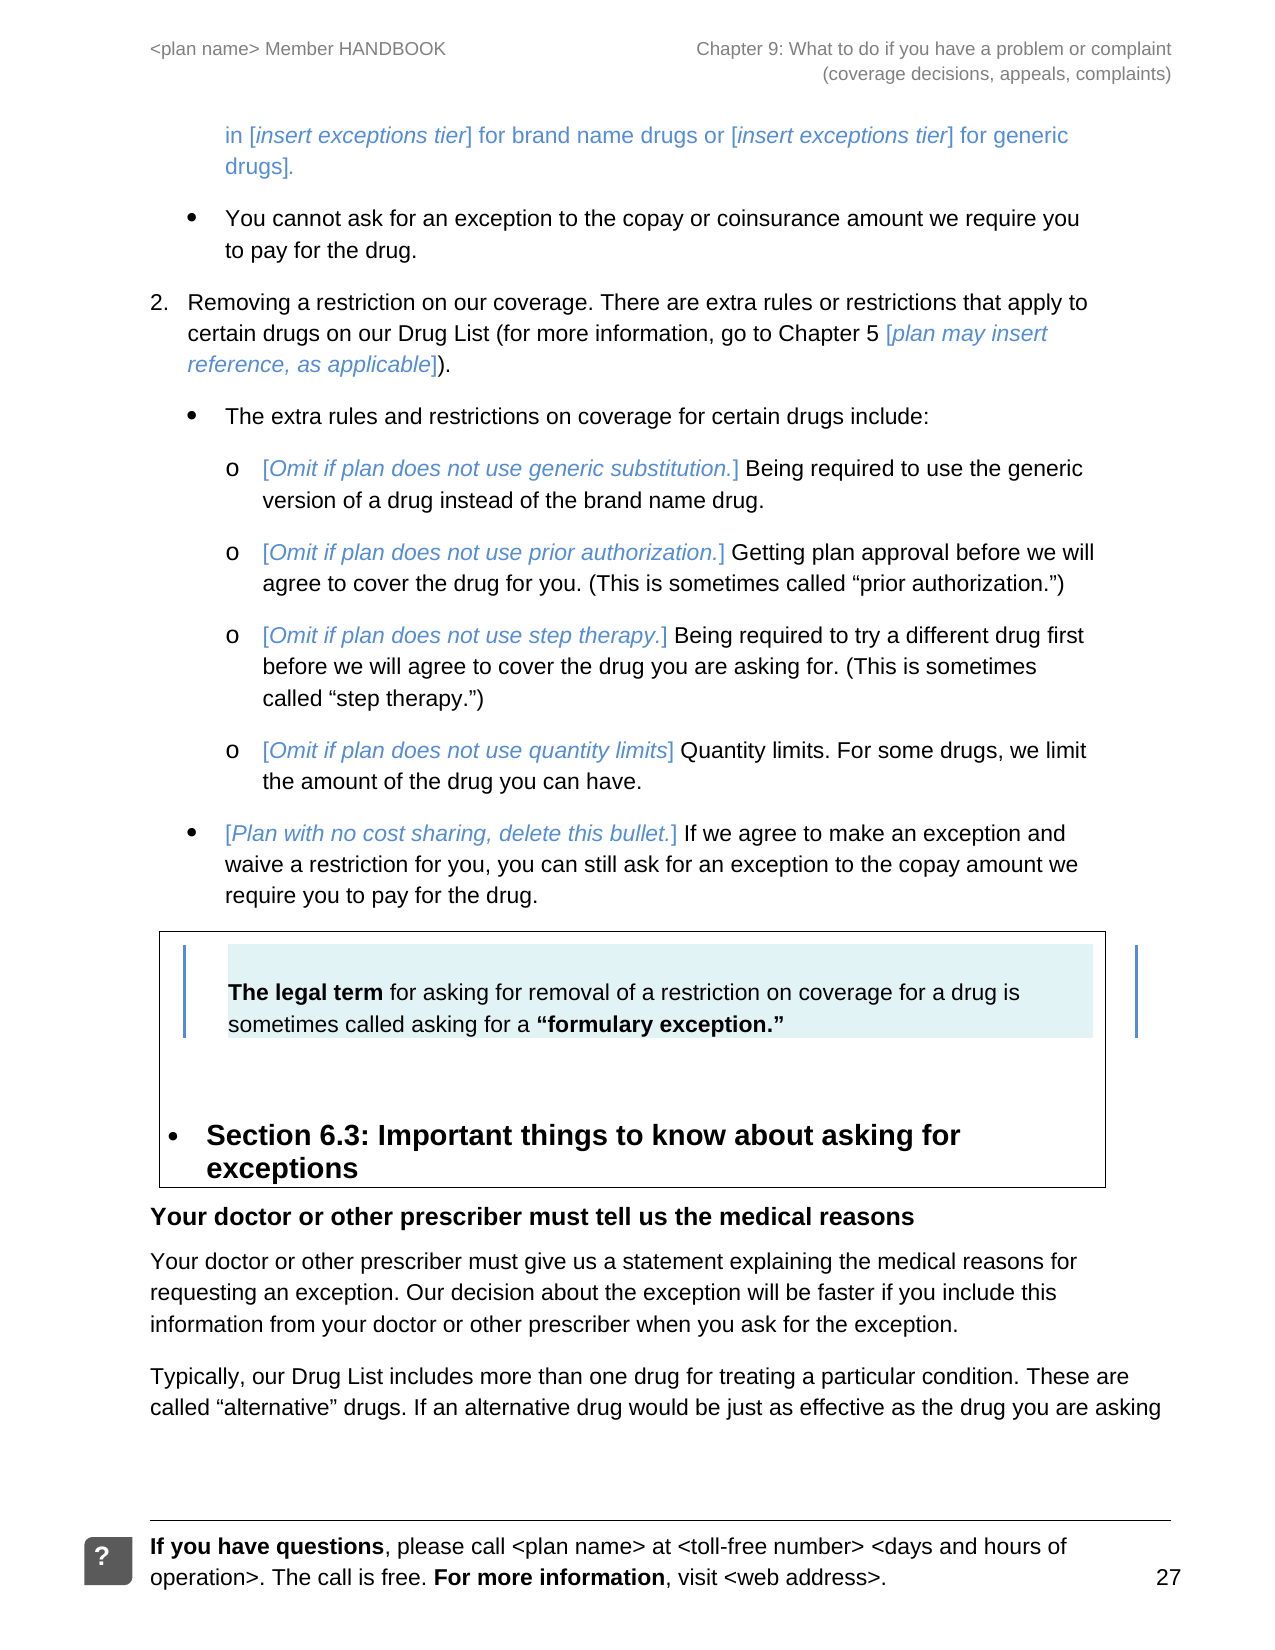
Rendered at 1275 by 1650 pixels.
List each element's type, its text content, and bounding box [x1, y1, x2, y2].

list Removing a restriction on our coverage. There are extra rules or restrictions that apply to certain drugs on our Drug List (for more information, go to Chapter 5 [plan may insert reference, as applicable]). [150, 285, 1096, 379]
list [Plan with no cost sharing, delete this bullet.] If we agree to make an exception and waive a restriction for you, you can still ask for an exception to the copay amount we require you to pay for the drug. [187, 816, 1096, 910]
list [Omit if plan does not use quantity limits] Quantity limits. For some drugs, we limit the amount of the drug you can have. [225, 733, 1096, 796]
list [Omit if plan does not use generic substitution.] Being required to use the generic version of a drug instead of the brand name drug. [225, 452, 1096, 514]
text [150, 1359, 1171, 1422]
list [Omit if plan does not use prior authorization.] Getting plan approval before we will agree to cover the drug for you. (This is sometimes called “prior authorization.”) [225, 535, 1096, 598]
subtitle Your doctor or other prescriber must tell us the medical reasons [150, 1201, 1096, 1232]
list You cannot ask for an exception to the copay or coinsurance amount we require you to pay for the drug. [187, 202, 1096, 264]
subtitle Section 6.3: Important things to know about asking for exceptions [160, 932, 1105, 1187]
list The extra rules and restrictions on coverage for certain drugs include: [187, 400, 1096, 431]
text Your doctor or other prescriber must give us a statement explaining the medical reasons for requesting an exception. Our decision about the exception will be faster if you include this information from your doctor or other prescriber when you ask for the exception. [150, 1244, 1171, 1338]
list [Omit if plan does not use step therapy.] Being required to try a different drug first before we will agree to cover the drug you are asking for. (This is sometimes called “step therapy.”) [225, 618, 1096, 712]
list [187, 118, 1096, 181]
